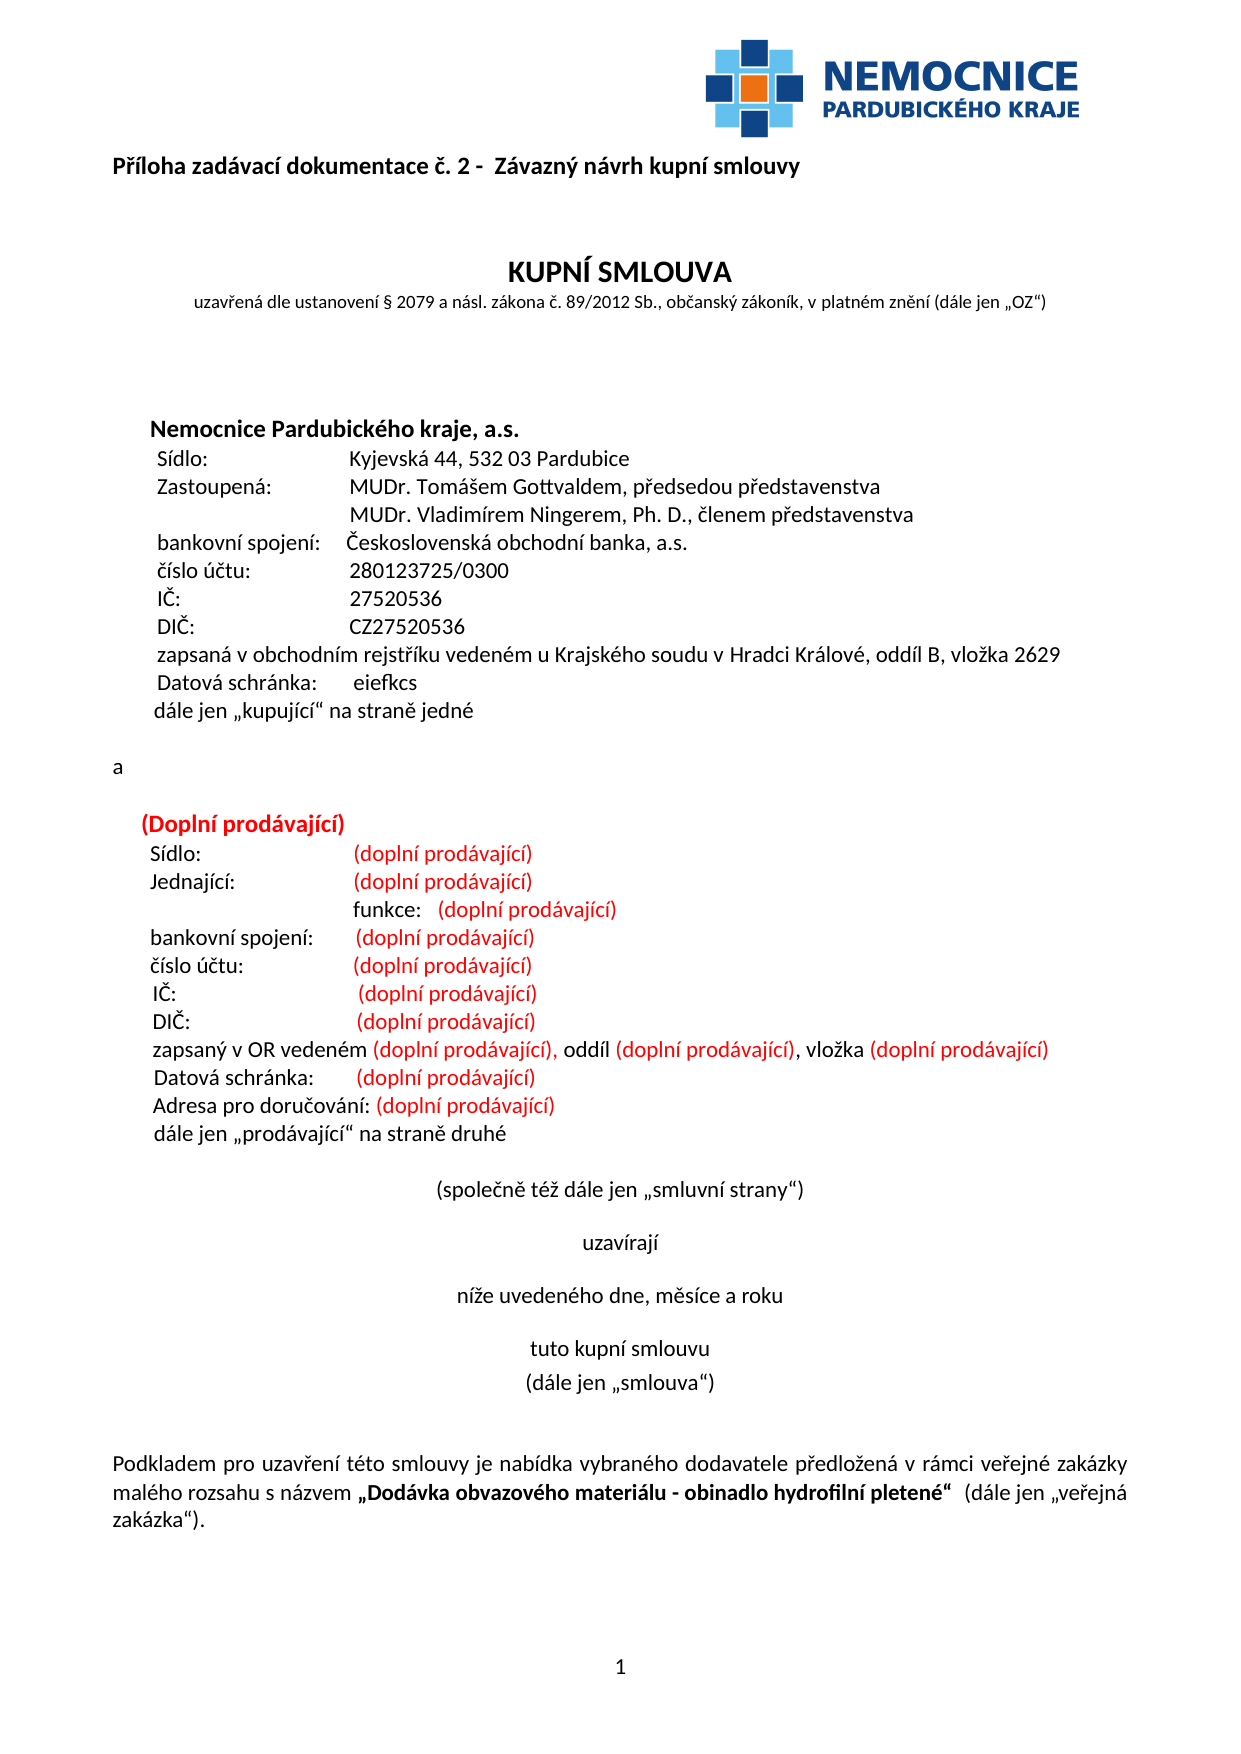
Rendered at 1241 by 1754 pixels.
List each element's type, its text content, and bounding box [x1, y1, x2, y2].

text Datová schránka: eiefkcs [157, 668, 1128, 696]
text zapsaná v obchodním rejstříku vedeném u Krajského soudu v Hradci Králové, oddíl B, vložka 2629 [157, 640, 1128, 668]
subtitle Podkladem pro uzavření této smlouvy je nabídka vybraného dodavatele předložená v rámci veřejné zakázky malého rozsahu s názvem „Dodávka obvazového materiálu - obinadlo hydrofilní pletené“ (dále jen „veřejná zakázka“). [112, 1449, 1128, 1534]
list Jednající: (doplní prodávající) [150, 867, 1128, 895]
text (dále jen „smlouva“) [112, 1368, 1128, 1397]
text bankovní spojení: Československá obchodní banka, a.s. [157, 528, 1128, 556]
text IČ: (doplní prodávající) [150, 979, 1128, 1007]
text DIČ: CZ27520536 [112, 612, 1128, 640]
text KUPNÍ SMLOUVA [112, 252, 1128, 291]
list Sídlo: (doplní prodávající) [150, 839, 1128, 867]
subtitle uzavírají [112, 1228, 1128, 1256]
list Sídlo: Kyjevská 44, 532 03 Pardubice [157, 444, 1128, 472]
text DIČ: (doplní prodávající) [150, 1007, 1128, 1035]
list číslo účtu: (doplní prodávající) [150, 951, 1128, 979]
picture [704, 38, 1079, 139]
text (Doplní prodávající) [112, 808, 1128, 839]
text uzavřená dle ustanovení § 2079 a násl. zákona č. 89/2012 Sb., občanský zákoník, v platném znění (dále jen „OZ“) [112, 291, 1128, 313]
text dále jen „prodávající“ na straně druhé [112, 1119, 1128, 1147]
text Datová schránka: (doplní prodávající) [112, 1063, 1128, 1091]
list IČ: 27520536 [157, 584, 1128, 612]
subtitle tuto kupní smlouvu [112, 1334, 1128, 1362]
list Nemocnice Pardubického kraje, a.s. [150, 414, 1128, 444]
list bankovní spojení: (doplní prodávající) [150, 923, 1128, 951]
text Příloha zadávací dokumentace č. 2 - Závazný návrh kupní smlouvy [112, 150, 1128, 181]
text zapsaný v OR vedeném (doplní prodávající), oddíl (doplní prodávající), vložka (doplní prodávající) [150, 1035, 1128, 1063]
text a [112, 752, 1128, 780]
text Adresa pro doručování: (doplní prodávající) [112, 1091, 1128, 1119]
text dále jen „kupující“ na straně jedné [112, 696, 1128, 724]
subtitle níže uvedeného dne, měsíce a roku [112, 1281, 1128, 1309]
text číslo účtu: 280123725/0300 [157, 556, 1128, 584]
text (společně též dále jen „smluvní strany“) [112, 1175, 1128, 1203]
list funkce: (doplní prodávající) [150, 895, 1128, 923]
list Zastoupená: MUDr. Tomášem Gottvaldem, předsedou představenstva [157, 472, 1128, 500]
text MUDr. Vladimírem Ningerem, Ph. D., členem představenstva [260, 500, 1128, 528]
